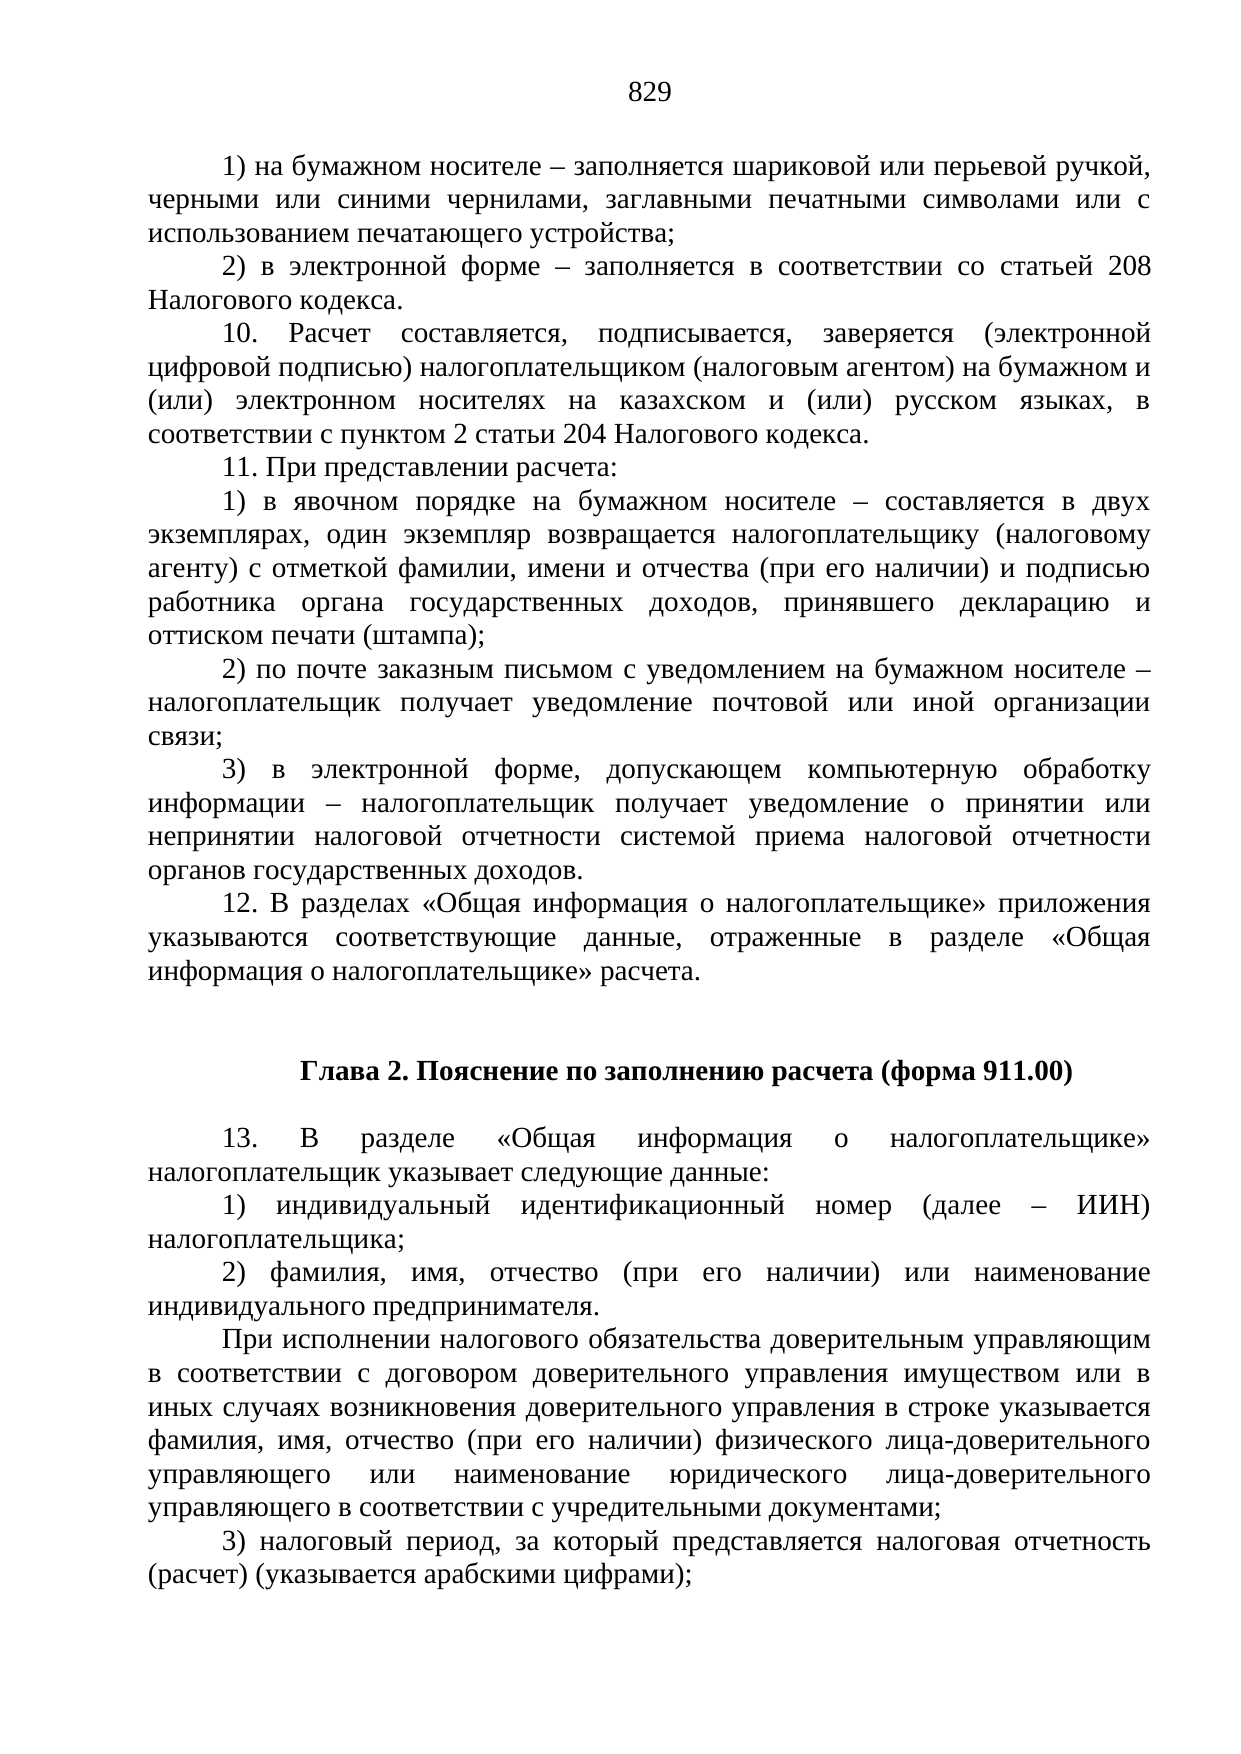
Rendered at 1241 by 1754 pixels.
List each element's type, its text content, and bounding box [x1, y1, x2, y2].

text 2) в электронной форме – заполняется в соответствии со статьей 208 Налогового кодекса. [148, 248, 1152, 315]
text 3) в электронной форме, допускающем компьютерную обработку информации – налогоплательщик получает уведомление о принятии или непринятии налоговой отчетности системой приема налоговой отчетности органов государственных доходов. [148, 751, 1152, 886]
text 1) на бумажном носителе – заполняется шариковой или перьевой ручкой, черными или синими чернилами, заглавными печатными символами или с использованием печатающего устройства; [148, 148, 1152, 248]
text Глава 2. Пояснение по заполнению расчета (форма 911.00) [148, 1053, 1152, 1087]
text 1) в явочном порядке на бумажном носителе – составляется в двух экземплярах, один экземпляр возвращается налогоплательщику (налоговому агенту) с отметкой фамилии, имени и отчества (при его наличии) и подписью работника органа государственных доходов, принявшего декларацию и оттиском печати (штампа); [148, 483, 1152, 651]
text 2) фамилия, имя, отчество (при его наличии) или наименование индивидуального предпринимателя. [148, 1254, 1152, 1322]
text 13. В разделе «Общая информация о налогоплательщике» налогоплательщик указывает следующие данные: [148, 1120, 1152, 1187]
text 11. При представлении расчета: [148, 449, 1152, 483]
text 3) налоговый период, за который представляется налоговая отчетность (расчет) (указывается арабскими цифрами); [148, 1523, 1152, 1590]
text 1) индивидуальный идентификационный номер (далее – ИИН) налогоплательщика; [148, 1187, 1152, 1254]
text 12. В разделах «Общая информация о налогоплательщике» приложения указываются соответствующие данные, отраженные в разделе «Общая информация о налогоплательщике» расчета. [148, 886, 1152, 986]
text 10. Расчет составляется, подписывается, заверяется (электронной цифровой подписью) налогоплательщиком (налоговым агентом) на бумажном и (или) электронном носителях на казахском и (или) русском языках, в соответствии с пунктом 2 статьи 204 Налогового кодекса. [148, 315, 1152, 449]
text При исполнении налогового обязательства доверительным управляющим в соответствии с договором доверительного управления имуществом или в иных случаях возникновения доверительного управления в строке указывается фамилия, имя, отчество (при его наличии) физического лица-доверительного управляющего или наименование юридического лица-доверительного управляющего в соответствии с учредительными документами; [148, 1322, 1152, 1523]
text 2) по почте заказным письмом с уведомлением на бумажном носителе – налогоплательщик получает уведомление почтовой или иной организации связи; [148, 651, 1152, 751]
